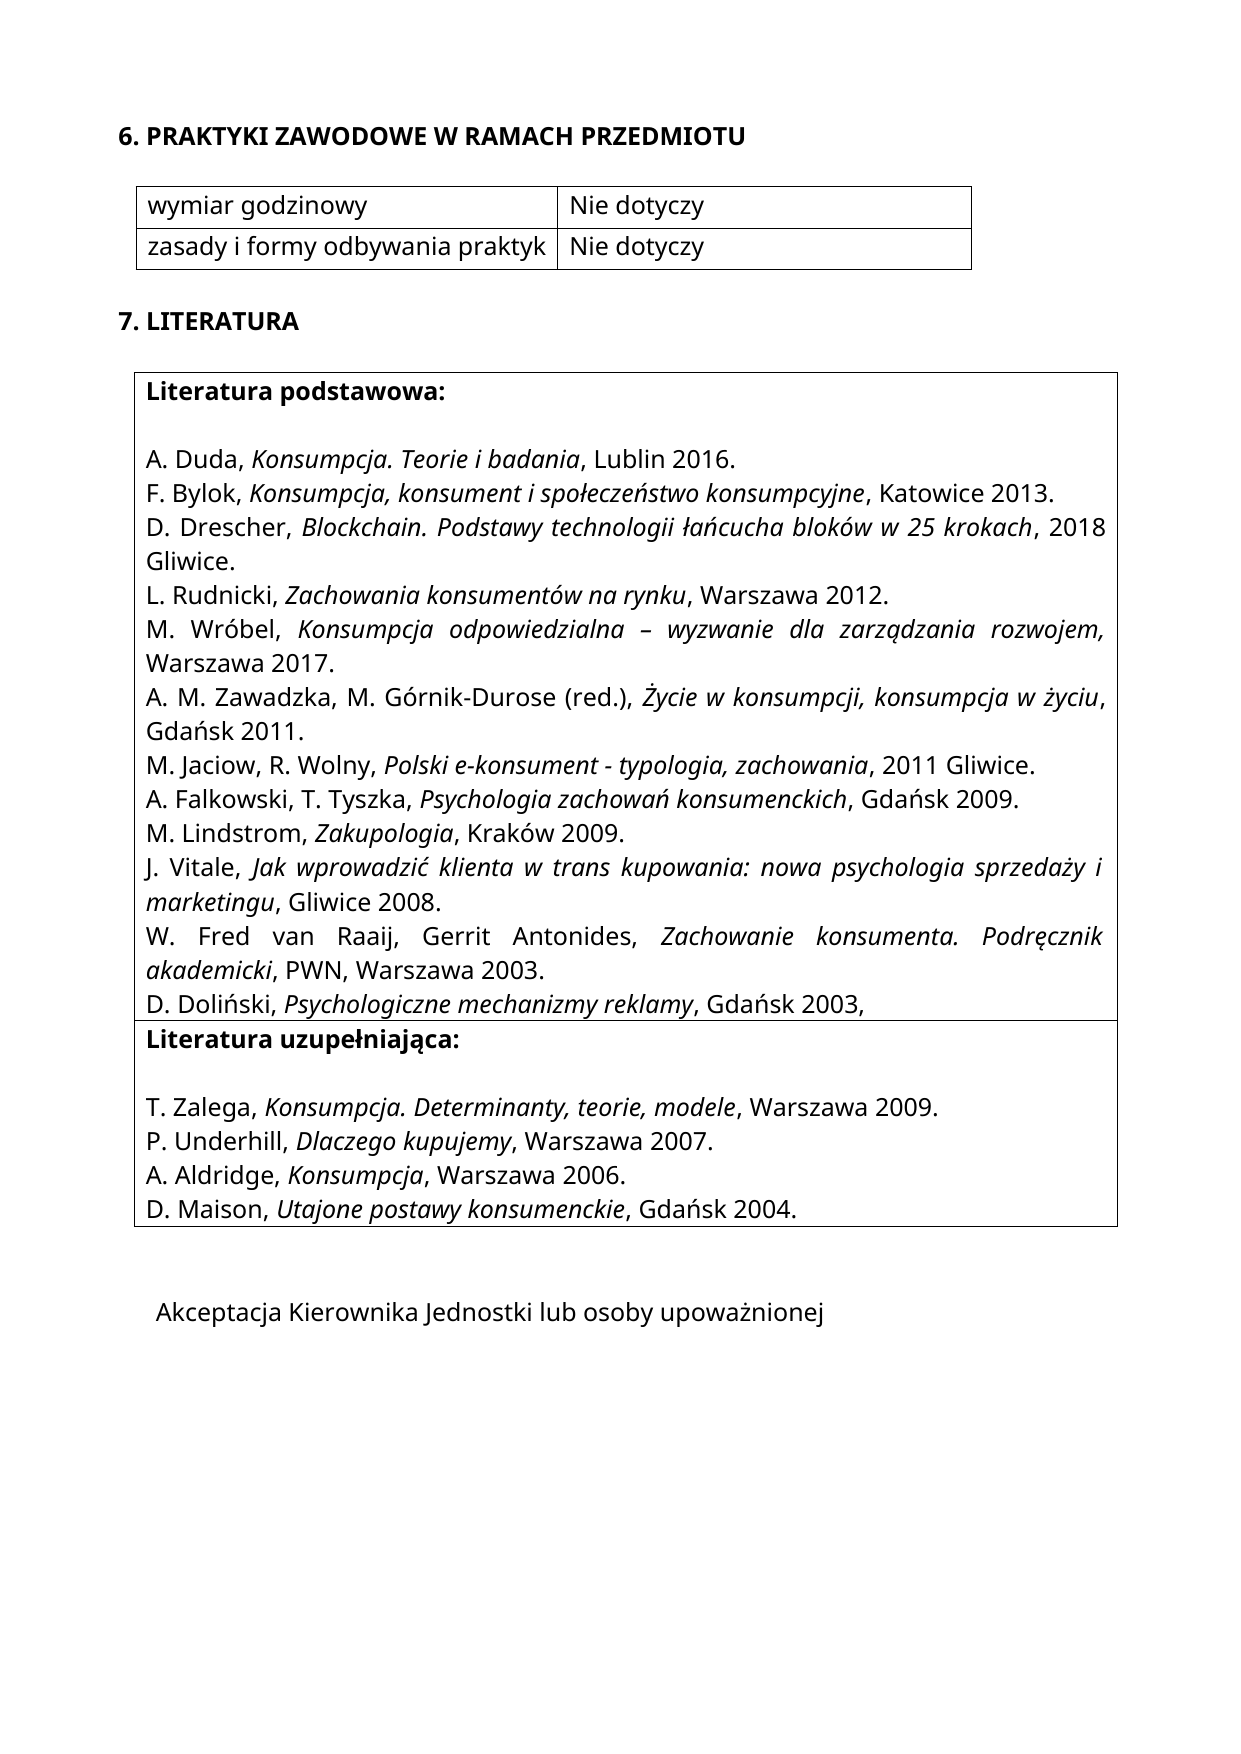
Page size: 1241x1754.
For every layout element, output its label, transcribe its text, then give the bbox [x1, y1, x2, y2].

table_header Literatura podstawowa: A. Duda, Konsumpcja. Teorie i badania, Lublin 2016. F. Bylok, Konsumpcja, konsument i społeczeństwo konsumpcyjne, Katowice 2013. D. Drescher, Blockchain. Podstawy technologii łańcucha bloków w 25 krokach, 2018 Gliwice. L. Rudnicki, Zachowania konsumentów na rynku, Warszawa 2012. M. Wróbel, Konsumpcja odpowiedzialna – wyzwanie dla zarządzania rozwojem, Warszawa 2017. A. M. Zawadzka, M. Górnik-Durose (red.), Życie w konsumpcji, konsumpcja w życiu, Gdańsk 2011. M. Jaciow, R. Wolny, Polski e-konsument - typologia, zachowania, 2011 Gliwice. A. Falkowski, T. Tyszka, Psychologia zachowań konsumenckich, Gdańsk 2009. M. Lindstrom, Zakupologia, Kraków 2009. J. Vitale, Jak wprowadzić klienta w trans kupowania: nowa psychologia sprzedaży i marketingu, Gliwice 2008. W. Fred van Raaij, Gerrit Antonides, Zachowanie konsumenta. Podręcznik akademicki, PWN, Warszawa 2003. D. Doliński, Psychologiczne mechanizmy reklamy, Gdańsk 2003, [135, 373, 1117, 1020]
text Akceptacja Kierownika Jednostki lub osoby upoważnionej [156, 1295, 1122, 1329]
table_header wymiar godzinowy [137, 187, 557, 228]
table_cell Nie dotyczy [558, 229, 971, 269]
text 6. PRAKTYKI ZAWODOWE W RAMACH PRZEDMIOTU [118, 118, 1122, 152]
text 7. LITERATURA [118, 304, 1122, 338]
table_header Nie dotyczy [558, 187, 971, 228]
table_cell zasady i formy odbywania praktyk [137, 229, 557, 269]
table_cell Literatura uzupełniająca: T. Zalega, Konsumpcja. Determinanty, teorie, modele, Warszawa 2009. P. Underhill, Dlaczego kupujemy, Warszawa 2007. A. Aldridge, Konsumpcja, Warszawa 2006. D. Maison, Utajone postawy konsumenckie, Gdańsk 2004. [135, 1021, 1117, 1226]
